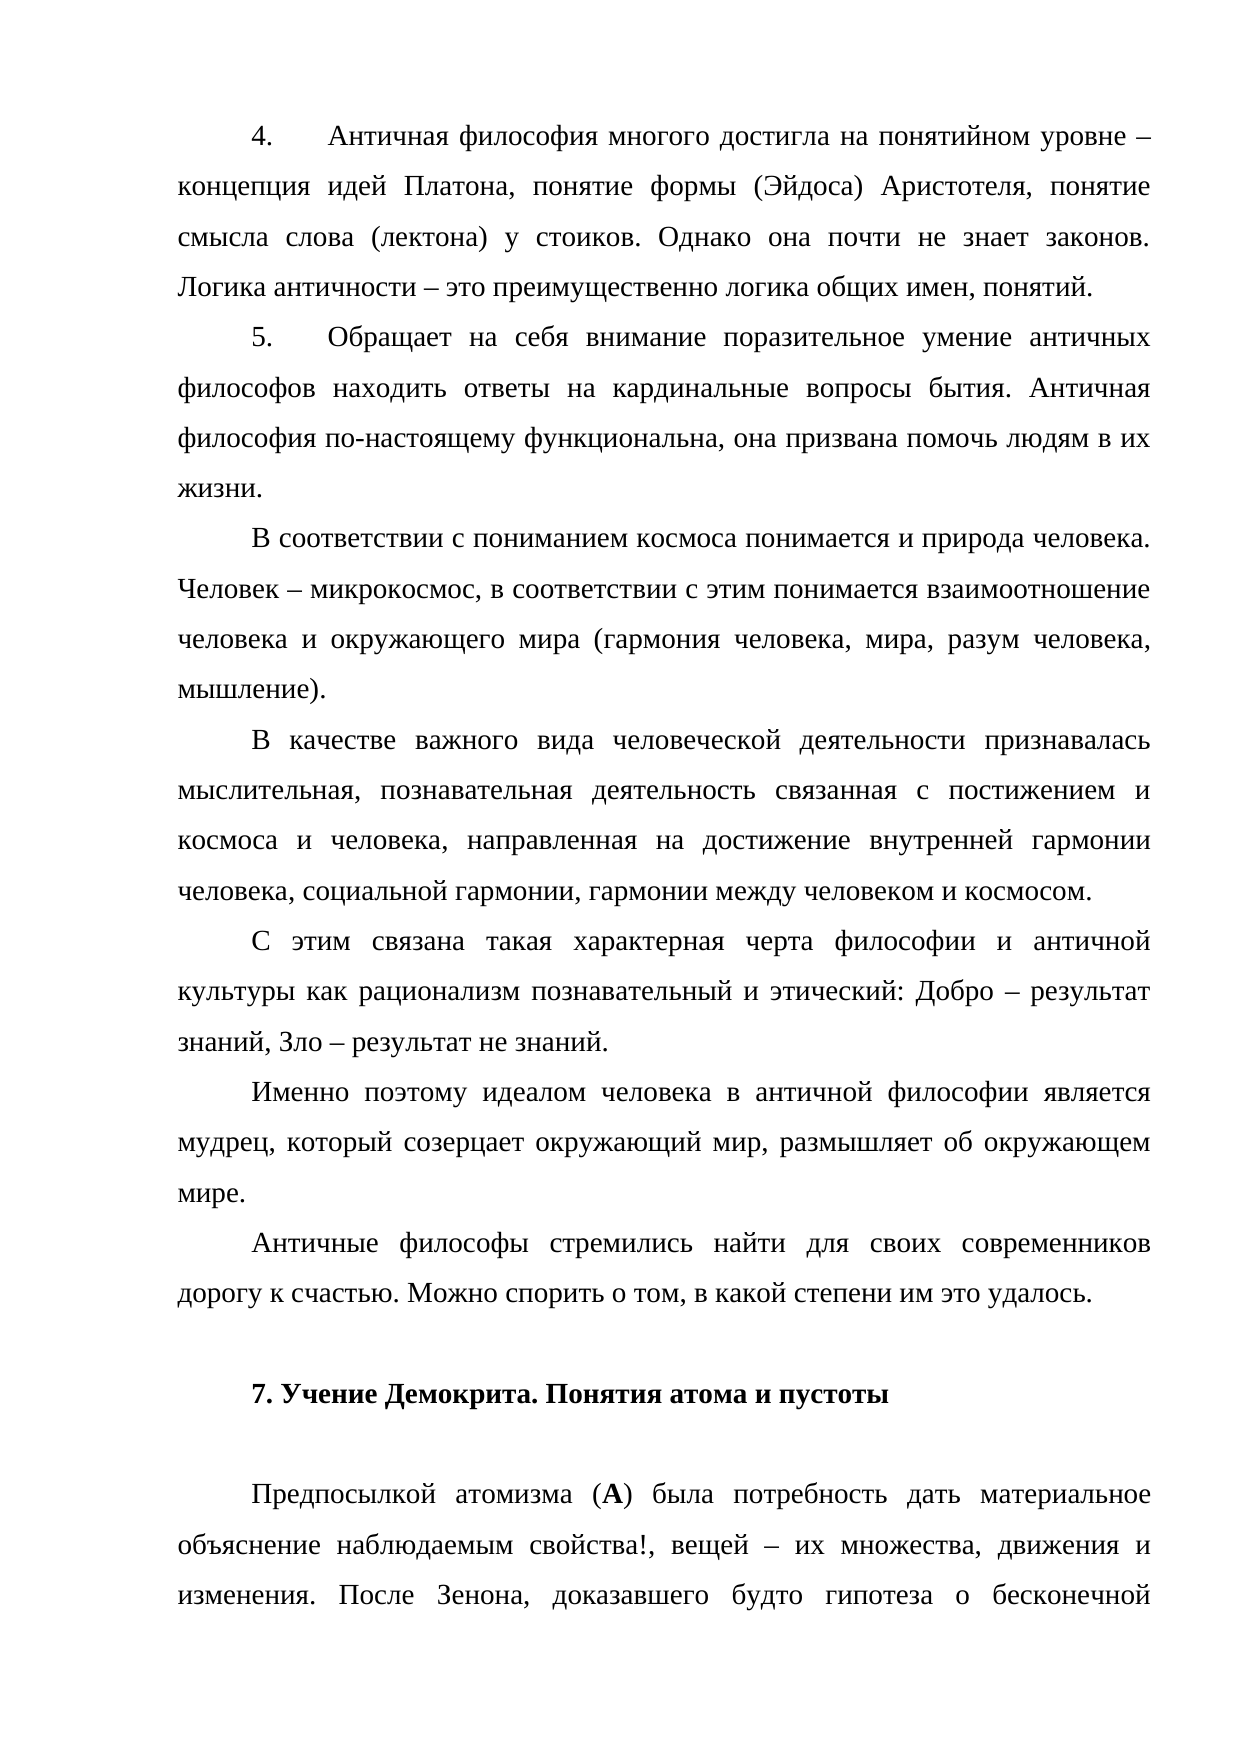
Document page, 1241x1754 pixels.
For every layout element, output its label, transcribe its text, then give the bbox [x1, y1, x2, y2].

list Обращает на себя внимание поразительное умение античных философов находить ответы на кардинальные вопросы бытия. Античная философия по-настоящему функциональна, она призвана помочь людям в их жизни. [177, 319, 1152, 504]
list Античная философия многого достигла на понятийном уровне – концепция идей Платона, понятие формы (Эйдоса) Аристотеля, понятие смысла слова (лектона) у стоиков. Однако она почти не знает законов. Логика античности – это преимущественно логика общих имен, понятий. [177, 118, 1152, 303]
text Именно поэтому идеалом человека в античной философии является мудрец, который созерцает окружающий мир, размышляет об окружающем мире. [177, 1074, 1152, 1208]
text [177, 1477, 1152, 1611]
text В качестве важного вида человеческой деятельности признавалась мыслительная, познавательная деятельность связанная с постижением и космоса и человека, направленная на достижение внутренней гармонии человека, социальной гармонии, гармонии между человеком и космосом. [177, 722, 1152, 906]
text В соответствии с пониманием космоса понимается и природа человека. Человек – микрокосмос, в соответствии с этим понимается взаимоотношение человека и окружающего мира (гармония человека, мира, разум человека, мышление). [177, 521, 1152, 705]
text 7. Учение Демокрита. Понятия атома и пустоты [177, 1376, 1152, 1409]
text С этим связана такая характерная черта философии и античной культуры как рационализм познавательный и этический: Добро – результат знаний, Зло – результат не знаний. [177, 923, 1152, 1057]
text Античные философы стремились найти для своих современников дорогу к счастью. Можно спорить о том, в какой степени им это удалось. [177, 1225, 1152, 1309]
